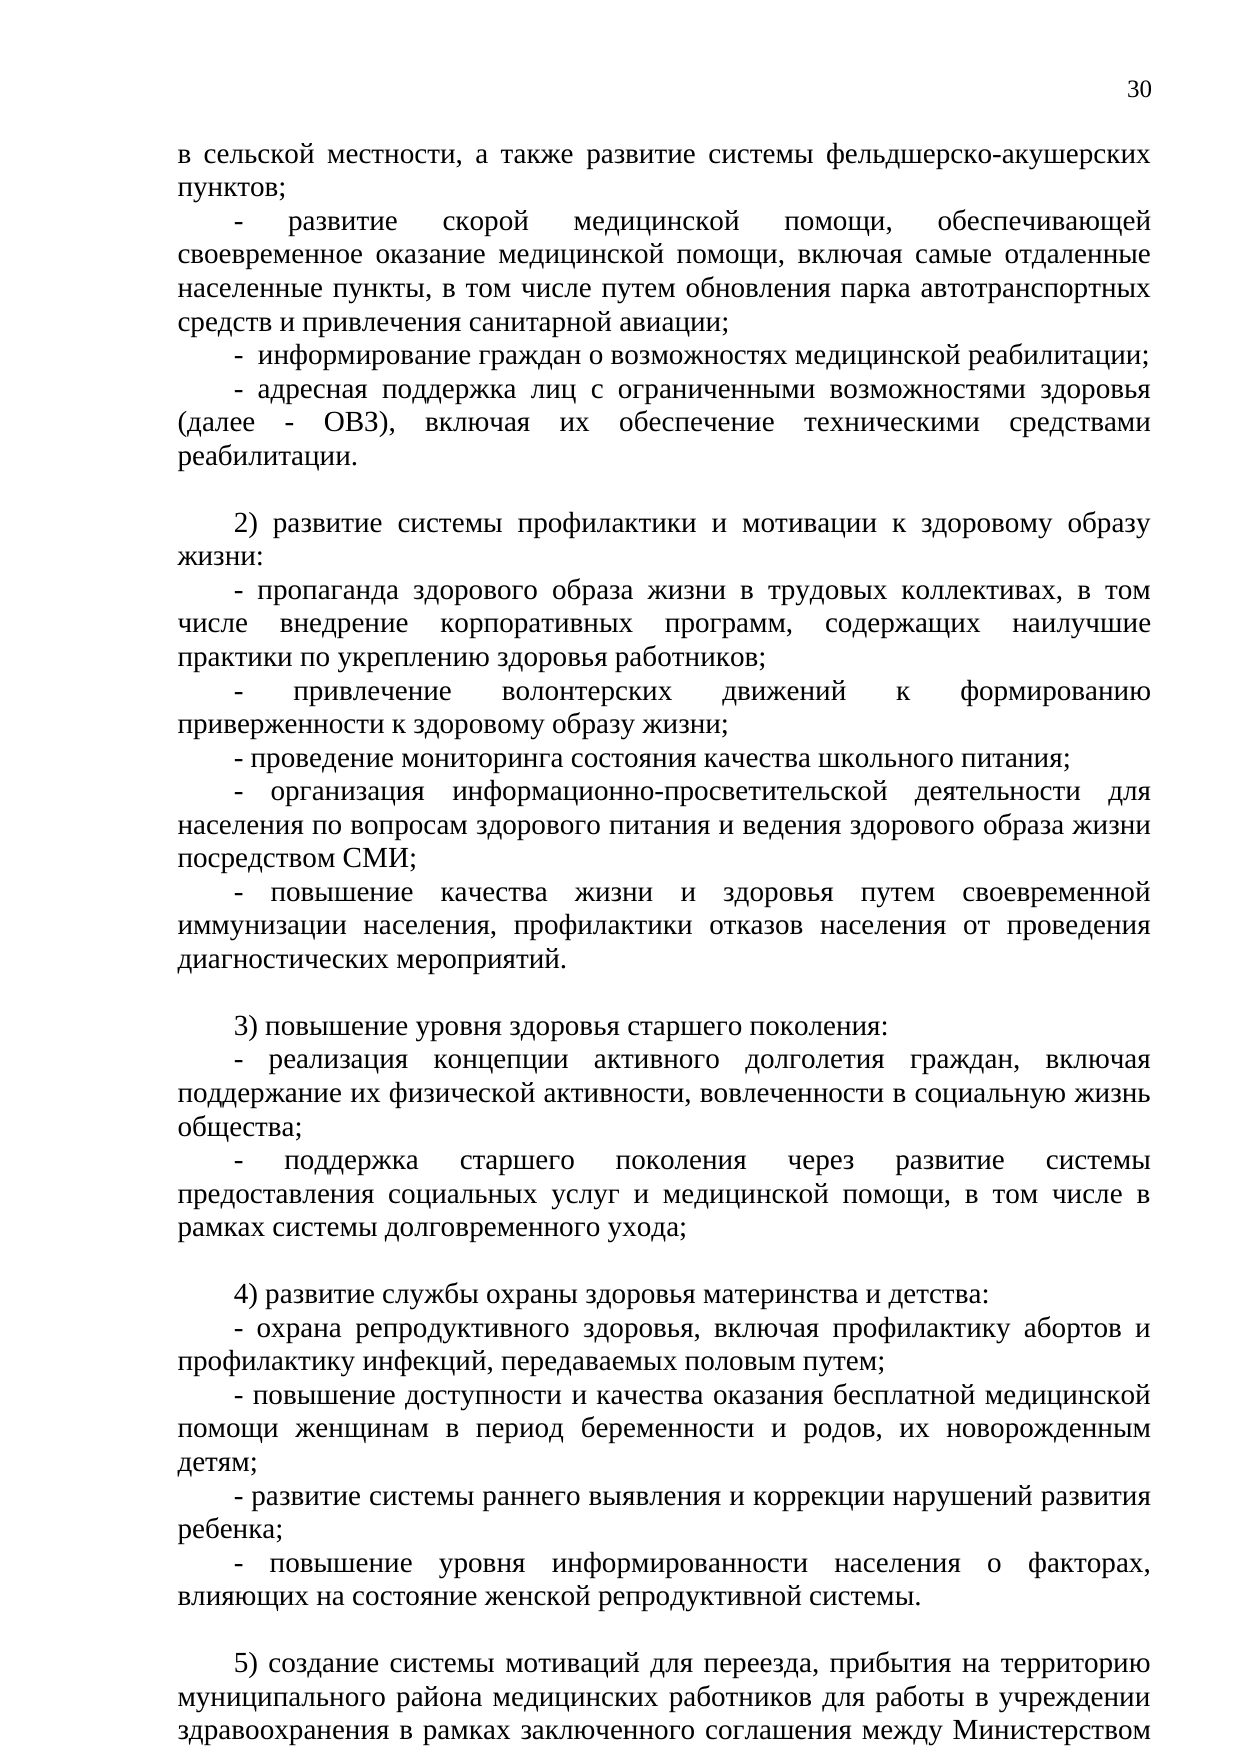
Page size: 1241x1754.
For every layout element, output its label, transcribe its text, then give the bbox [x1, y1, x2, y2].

text - реализация концепции активного долголетия граждан, включая поддержание их физической активности, вовлеченности в социальную жизнь общества; [177, 1042, 1152, 1142]
text - охрана репродуктивного здоровья, включая профилактику абортов и профилактику инфекций, передаваемых половым путем; [177, 1310, 1152, 1377]
text - повышение доступности и качества оказания бесплатной медицинской помощи женщинам в период беременности и родов, их новорожденным детям; [177, 1377, 1152, 1478]
text - привлечение волонтерских движений к формированию приверженности к здоровому образу жизни; [177, 673, 1152, 740]
text - организация информационно-просветительской деятельности для населения по вопросам здорового питания и ведения здорового образа жизни посредством СМИ; [177, 773, 1152, 874]
text - повышение уровня информированности населения о факторах, влияющих на состояние женской репродуктивной системы. [177, 1545, 1152, 1612]
text - повышение качества жизни и здоровья путем своевременной иммунизации населения, профилактики отказов населения от проведения диагностических мероприятий. [177, 874, 1152, 974]
text - адресная поддержка лиц с ограниченными возможностями здоровья (далее - ОВЗ), включая их обеспечение техническими средствами реабилитации. [177, 371, 1152, 471]
text 3) повышение уровня здоровья старшего поколения: [177, 1008, 1152, 1042]
text - проведение мониторинга состояния качества школьного питания; [177, 740, 1152, 773]
text - пропаганда здорового образа жизни в трудовых коллективах, в том числе внедрение корпоративных программ, содержащих наилучшие практики по укреплению здоровья работников; [177, 572, 1152, 673]
text 2) развитие системы профилактики и мотивации к здоровому образу жизни: [177, 505, 1152, 572]
text - информирование граждан о возможностях медицинской реабилитации; [177, 337, 1152, 371]
text - развитие системы раннего выявления и коррекции нарушений развития ребенка; [177, 1478, 1152, 1545]
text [177, 136, 1152, 203]
text 4) развитие службы охраны здоровья материнства и детства: [177, 1276, 1152, 1310]
text - поддержка старшего поколения через развитие системы предоставления социальных услуг и медицинской помощи, в том числе в рамках системы долговременного ухода; [177, 1142, 1152, 1243]
text - развитие скорой медицинской помощи, обеспечивающей своевременное оказание медицинской помощи, включая самые отдаленные населенные пункты, в том числе путем обновления парка автотранспортных средств и привлечения санитарной авиации; [177, 203, 1152, 337]
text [177, 1645, 1152, 1746]
